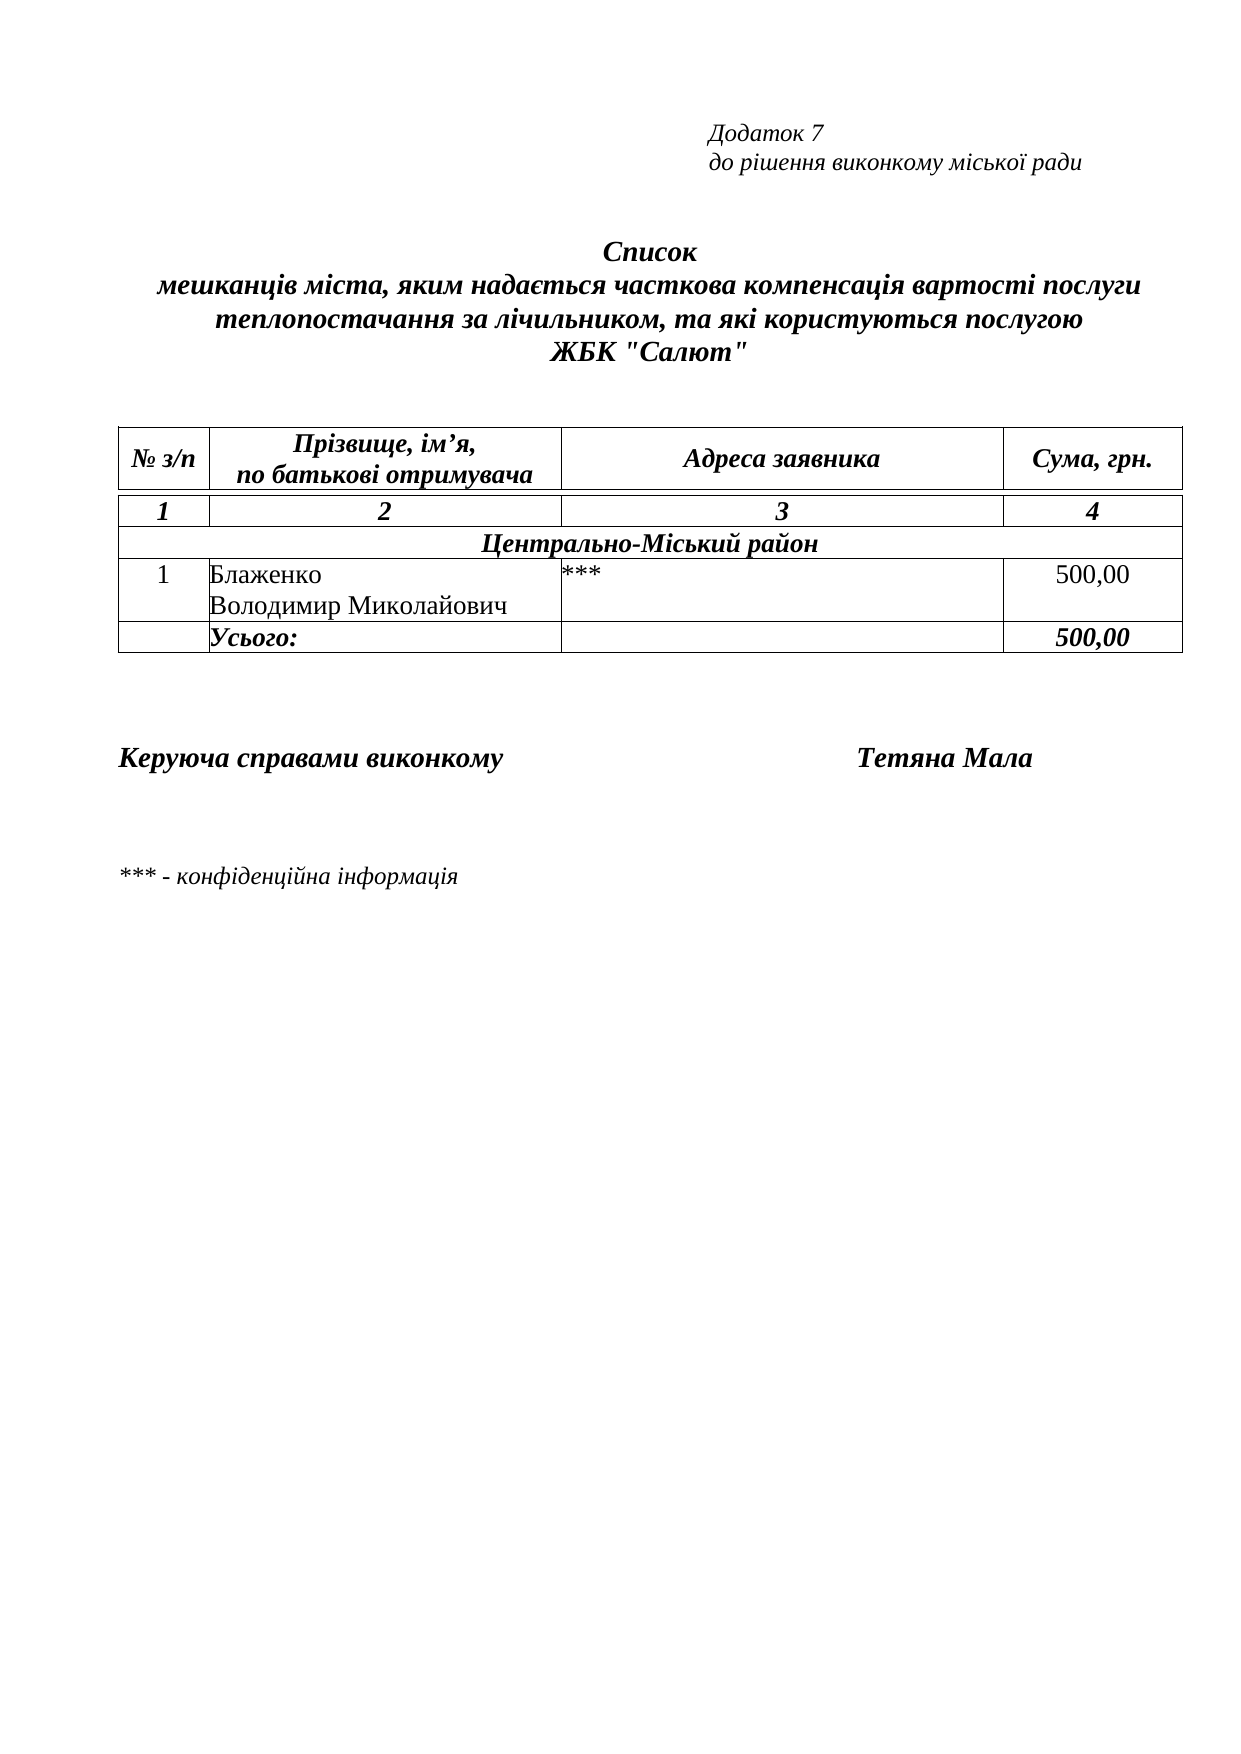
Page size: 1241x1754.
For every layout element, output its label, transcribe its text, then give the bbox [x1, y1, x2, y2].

table_cell Центрально-Міський район [119, 527, 1182, 558]
table_cell 1 [119, 559, 209, 621]
table_header Адреса заявника [562, 428, 1003, 489]
text Керуюча справами виконкому Тетяна Мала [118, 740, 1181, 774]
table_cell [119, 622, 209, 652]
table_header Прізвище, ім’я, по батькові отримувача [210, 428, 561, 489]
table_cell [562, 622, 1003, 652]
table_cell 500,00 [1004, 559, 1182, 621]
subtitle Список мешканців міста, яким надається часткова компенсація вартості послуги теплопостачання за лічильником, та які користуються послугою ЖБК "Салют" [118, 234, 1181, 368]
table_header № з/п [119, 428, 209, 489]
table_header 3 [562, 496, 1003, 526]
text *** - конфіденційна інформація [118, 861, 1181, 890]
table_cell *** [562, 559, 1003, 621]
table_cell Блаженко Володимир Миколайович [210, 559, 561, 621]
table_header 2 [210, 496, 561, 526]
table_header 1 [119, 496, 209, 526]
table_header Сума, грн. [1004, 428, 1182, 489]
table_cell 500,00 [1004, 622, 1182, 652]
subtitle Додаток 7 до рішення виконкому міської ради [708, 118, 1181, 176]
table_header 4 [1004, 496, 1182, 526]
table_cell Усього: [210, 622, 561, 652]
